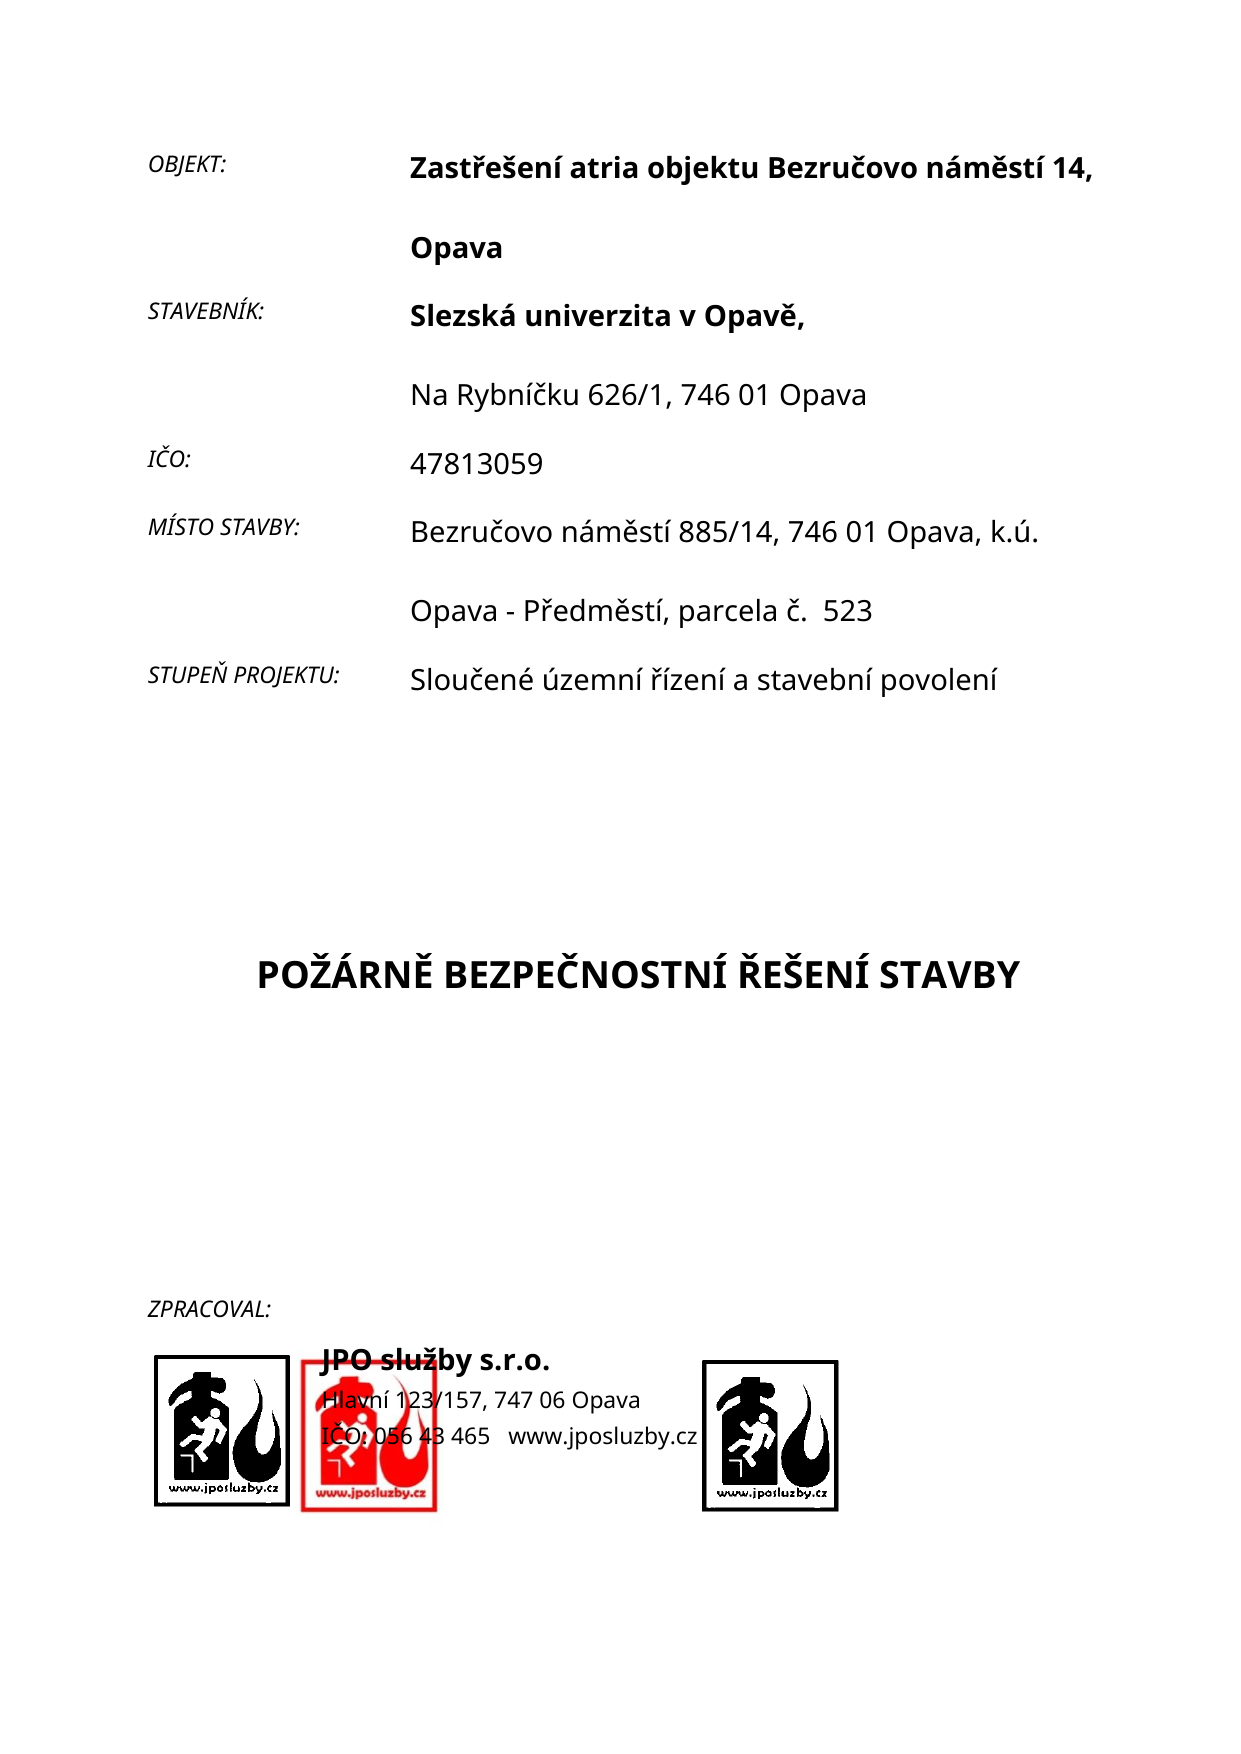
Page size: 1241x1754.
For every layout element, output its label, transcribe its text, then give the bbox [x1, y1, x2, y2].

table_cell [136, 1339, 310, 1533]
table_cell JPO služby s.r.o. Hlavní 123/157, 747 06 Opava IČO: 056 43 465 www.jposluzby.cz [310, 1339, 783, 1494]
table_cell Místo stavby: [136, 511, 399, 659]
table_cell Stupeň projektu: [136, 659, 399, 727]
table_header Zastřešení atria objektu Bezručovo náměstí 14, Opava [399, 148, 1140, 295]
table_cell Slezská univerzita v Opavě, Na Rybníčku 626/1, 746 01 Opava [399, 295, 1140, 443]
table_cell Stavebník: [136, 295, 399, 443]
table_cell Požárně bezpečnostní řešení stavby Zpracoval: [136, 728, 1140, 1339]
table_header Objekt: [136, 148, 399, 295]
table_cell Sloučené územní řízení a stavební povolení [399, 659, 1140, 727]
table_cell [783, 1339, 1140, 1494]
table_cell Bezručovo náměstí 885/14, 746 01 Opava, k.ú. Opava - Předměstí, parcela č. 523 [399, 511, 1140, 659]
table_cell IČO: [136, 443, 399, 511]
table_cell 47813059 [399, 443, 1140, 511]
table_cell [310, 1495, 594, 1533]
